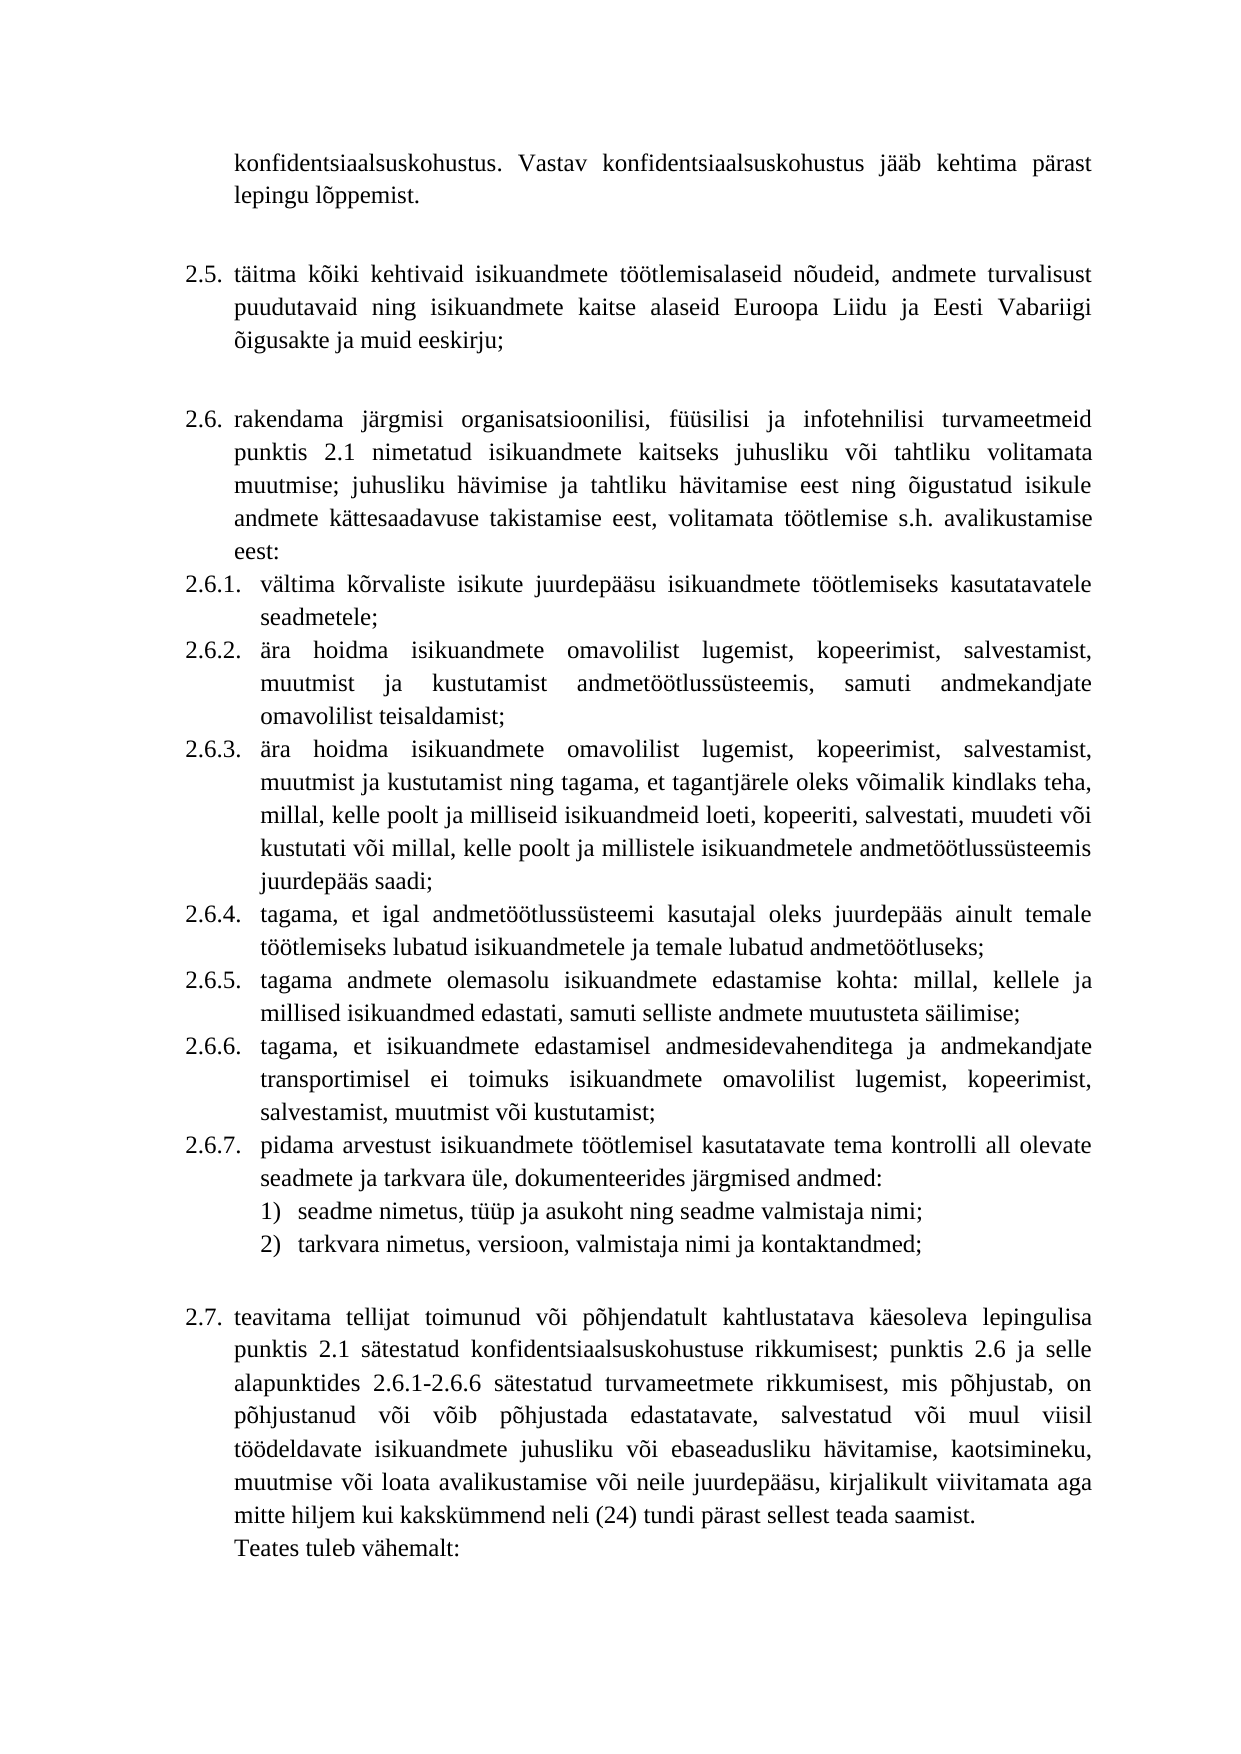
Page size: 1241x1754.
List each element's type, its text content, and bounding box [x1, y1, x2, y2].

list vältima kõrvaliste isikute juurdepääsu isikuandmete töötlemiseks kasutatavatele seadmetele; [185, 569, 1093, 631]
list seadme nimetus, tüüp ja asukoht ning seadme valmistaja nimi; [260, 1196, 1093, 1225]
list tarkvara nimetus, versioon, valmistaja nimi ja kontaktandmed; [260, 1229, 1093, 1258]
list täitma kõiki kehtivaid isikuandmete töötlemisalaseid nõudeid, andmete turvalisust puudutavaid ning isikuandmete kaitse alaseid Euroopa Liidu ja Eesti Vabariigi õigusakte ja muid eeskirju; [185, 259, 1093, 354]
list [185, 148, 1093, 209]
list ära hoidma isikuandmete omavolilist lugemist, kopeerimist, salvestamist, muutmist ja kustutamist andmetöötlussüsteemis, samuti andmekandjate omavolilist teisaldamist; [185, 635, 1093, 730]
list tagama, et igal andmetöötlussüsteemi kasutajal oleks juurdepääs ainult temale töötlemiseks lubatud isikuandmetele ja temale lubatud andmetöötluseks; [185, 899, 1093, 961]
list ära hoidma isikuandmete omavolilist lugemist, kopeerimist, salvestamist, muutmist ja kustutamist ning tagama, et tagantjärele oleks võimalik kindlaks teha, millal, kelle poolt ja milliseid isikuandmeid loeti, kopeeriti, salvestati, muudeti või kustutati või millal, kelle poolt ja millistele isikuandmetele andmetöötlussüsteemis juurdepääs saadi; [185, 734, 1093, 895]
list teavitama tellijat toimunud või põhjendatult kahtlustatava käesoleva lepingulisa punktis 2.1 sätestatud konfidentsiaalsuskohustuse rikkumisest; punktis 2.6 ja selle alapunktides 2.6.1-2.6.6 sätestatud turvameetmete rikkumisest, mis põhjustab, on põhjustanud või võib põhjustada edastatavate, salvestatud või muul viisil töödeldavate isikuandmete juhusliku või ebaseadusliku hävitamise, kaotsimineku, muutmise või loata avalikustamise või neile juurdepääsu, kirjalikult viivitamata aga mitte hiljem kui kakskümmend neli (24) tundi pärast sellest teada saamist. [185, 1302, 1093, 1528]
list tagama andmete olemasolu isikuandmete edastamise kohta: millal, kellele ja millised isikuandmed edastati, samuti selliste andmete muutusteta säilimise; [185, 965, 1093, 1027]
list tagama, et isikuandmete edastamisel andmesidevahenditega ja andmekandjate transportimisel ei toimuks isikuandmete omavolilist lugemist, kopeerimist, salvestamist, muutmist või kustutamist; [185, 1031, 1093, 1126]
list Teates tuleb vähemalt: [234, 1533, 1093, 1561]
list rakendama järgmisi organisatsioonilisi, füüsilisi ja infotehnilisi turvameetmeid punktis 2.1 nimetatud isikuandmete kaitseks juhusliku või tahtliku volitamata muutmise; juhusliku hävimise ja tahtliku hävitamise eest ning õigustatud isikule andmete kättesaadavuse takistamise eest, volitamata töötlemise s.h. avalikustamise eest: [185, 404, 1093, 564]
list pidama arvestust isikuandmete töötlemisel kasutatavate tema kontrolli all olevate seadmete ja tarkvara üle, dokumenteerides järgmised andmed: [185, 1130, 1093, 1192]
